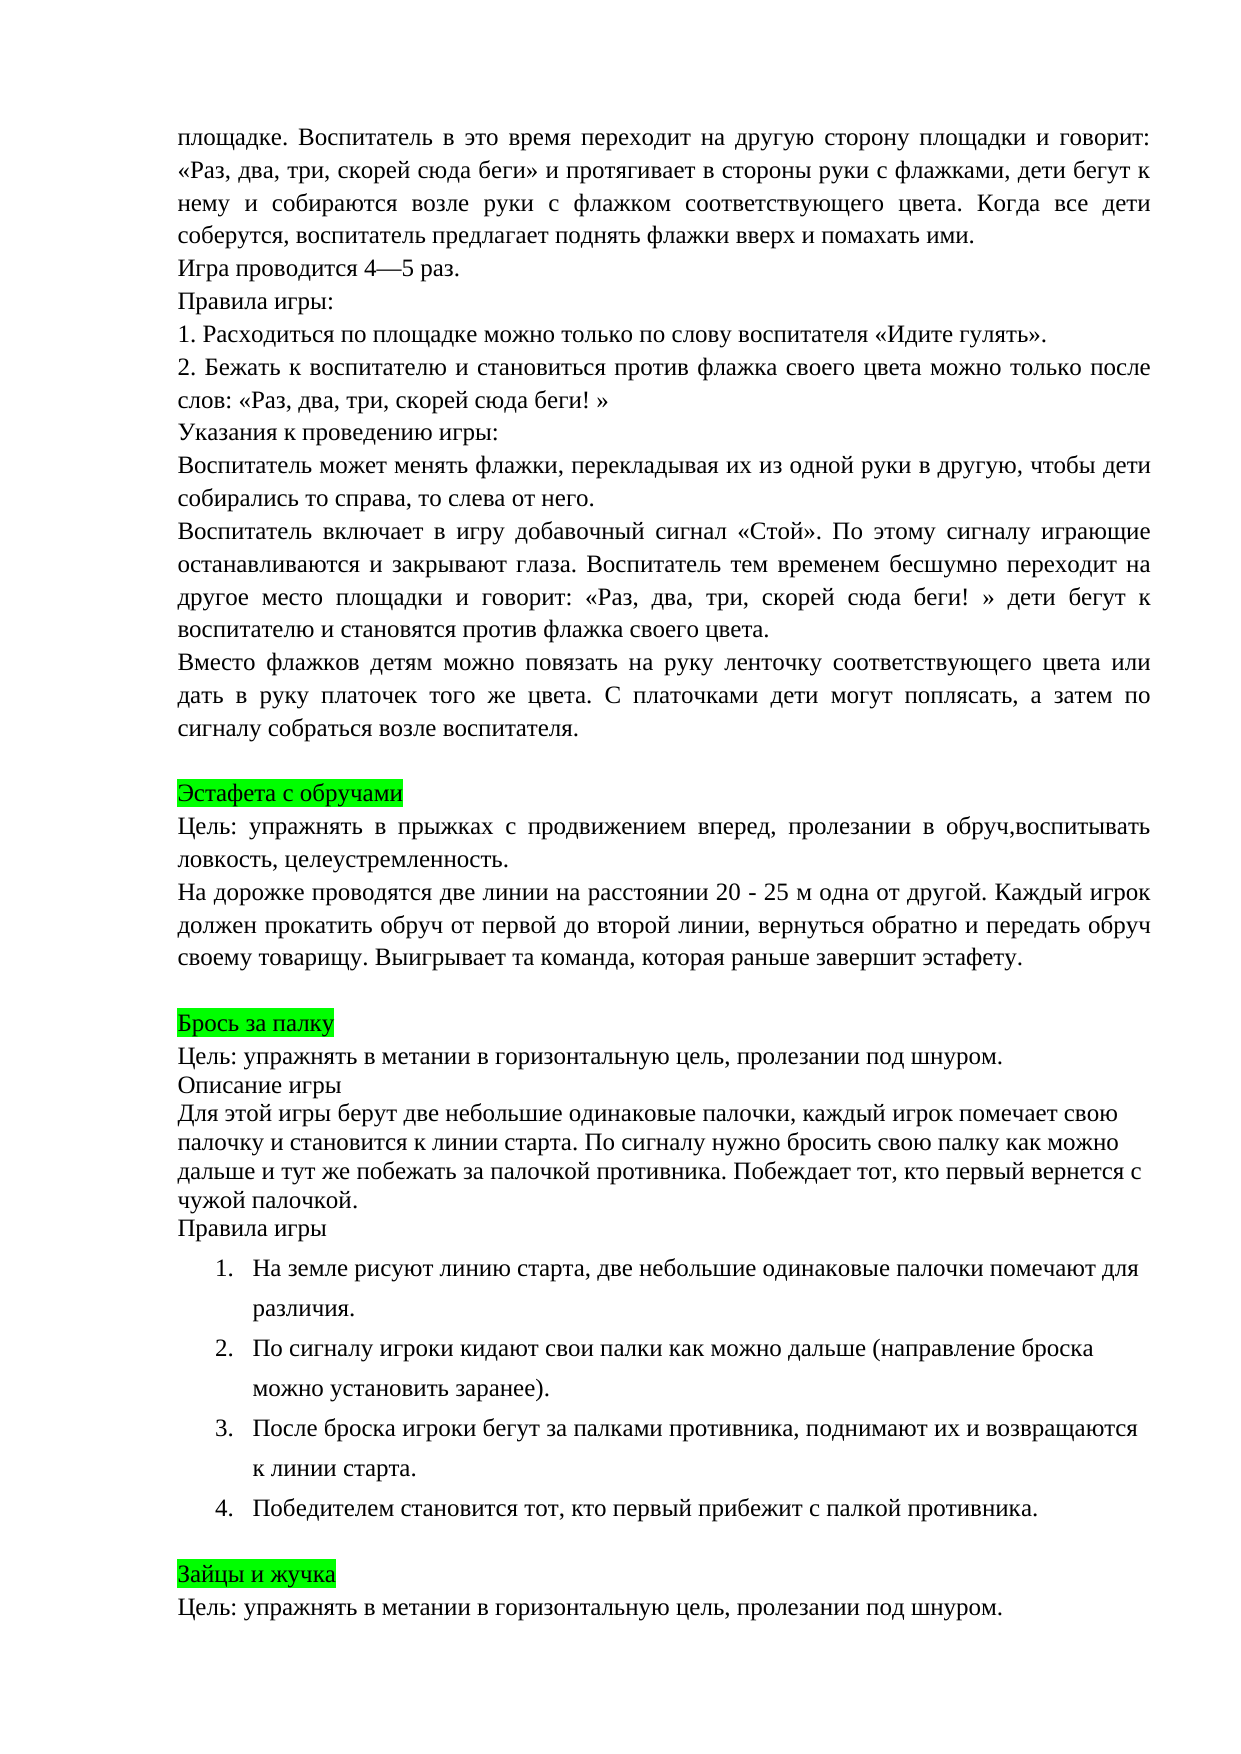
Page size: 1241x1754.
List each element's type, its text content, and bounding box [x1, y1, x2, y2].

text Указания к проведению игры: [177, 413, 1152, 446]
list Победителем становится тот, кто первый прибежит с палкой противника. [215, 1482, 1152, 1522]
text 1. Расходиться по площадке можно только по слову воспитателя «Идите гулять». [177, 315, 1152, 348]
text Правила игры: [177, 282, 1152, 315]
text Игра проводится 4—5 раз. [177, 249, 1152, 282]
text Цель: упражнять в прыжках с продвижением вперед, пролезании в обруч,воспитывать ловкость, целеустремленность. [177, 807, 1152, 873]
list После броска игроки бегут за палками противника, поднимают их и возвращаются к линии старта. [215, 1402, 1152, 1482]
text Цель: упражнять в метании в горизонтальную цель, пролезании под шнуром. [177, 1037, 1152, 1070]
text Воспитатель может менять флажки, перекладывая их из одной руки в другую, чтобы дети собирались то справа, то слева от него. [177, 446, 1152, 512]
list По сигналу игроки кидают свои палки как можно дальше (направление броска можно установить заранее). [215, 1322, 1152, 1402]
text 2. Бежать к воспитателю и становиться против флажка своего цвета можно только после слов: «Раз, два, три, скорей сюда беги! » [177, 348, 1152, 413]
text Воспитатель включает в игру добавочный сигнал «Стой». По этому сигналу играющие останавливаются и закрывают глаза. Воспитатель тем временем бесшумно переходит на другое место площадки и говорит: «Раз, два, три, скорей сюда беги! » дети бегут к воспитателю и становятся против флажка своего цвета. [177, 512, 1152, 643]
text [177, 118, 1152, 249]
text Цель: упражнять в метании в горизонтальную цель, пролезании под шнуром. [177, 1588, 1152, 1621]
text Описание игры Для этой игры берут две небольшие одинаковые палочки, каждый игрок помечает свою палочку и становится к линии старта. По сигналу нужно бросить свою палку как можно дальше и тут же побежать за палочкой противника. Побеждает тот, кто первый вернется с чужой палочкой. [177, 1070, 1152, 1213]
text Эстафета с обручами [177, 774, 1152, 807]
text На дорожке проводятся две линии на расстоянии 20 - 25 м одна от другой. Каждый игрок должен прокатить обруч от первой до второй линии, вернуться обратно и передать обруч своему товарищу. Выигрывает та команда, которая раньше завершит эстафету. [177, 873, 1152, 971]
text Вместо флажков детям можно повязать на руку ленточку соответствующего цвета или дать в руку платочек того же цвета. С платочками дети могут поплясать, а затем по сигналу собраться возле воспитателя. [177, 643, 1152, 742]
list На земле рисуют линию старта, две небольшие одинаковые палочки помечают для различия. [215, 1242, 1152, 1322]
text Зайцы и жучка [177, 1555, 1152, 1588]
text Правила игры [177, 1213, 1152, 1242]
text Брось за палку [177, 1004, 1152, 1037]
